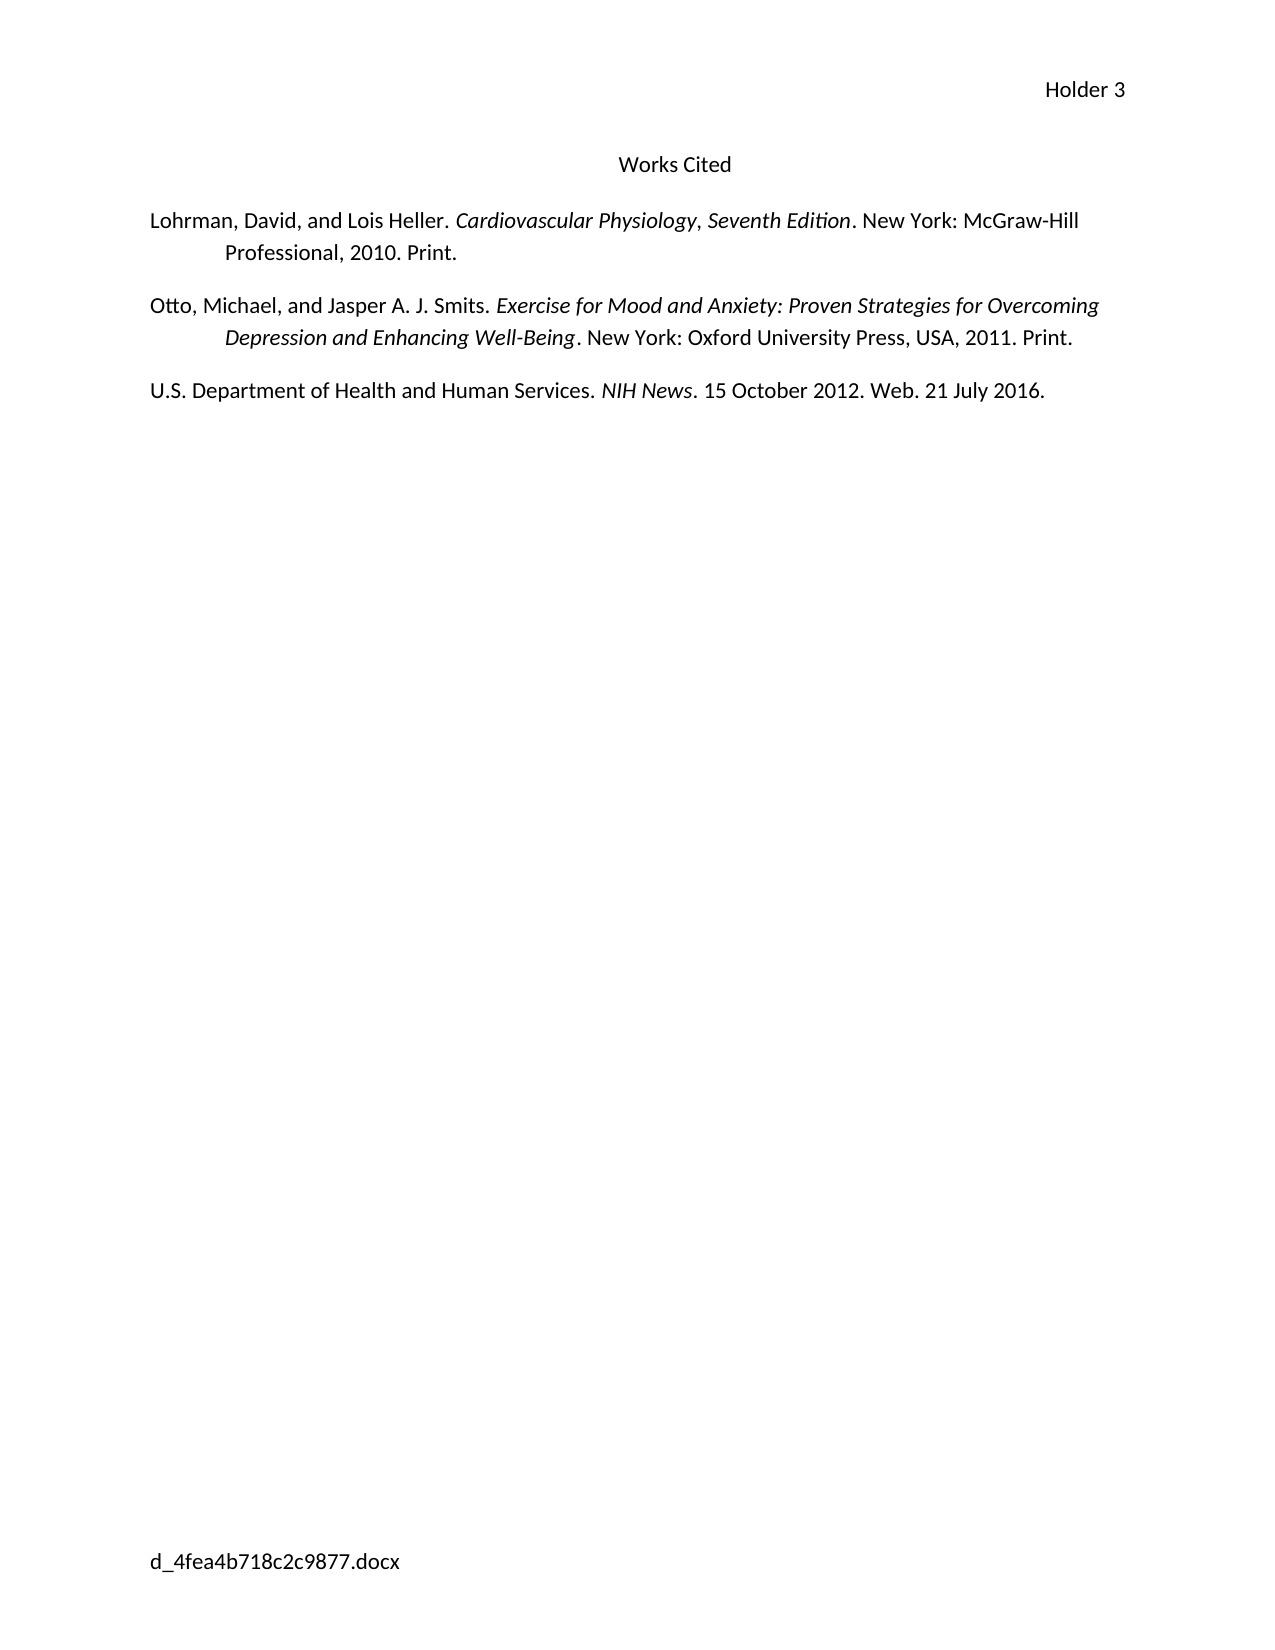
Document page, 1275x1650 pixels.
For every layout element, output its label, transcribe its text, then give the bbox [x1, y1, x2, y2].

text Works Cited [150, 150, 1125, 178]
text Otto, Michael, and Jasper A. J. Smits. Exercise for Mood and Anxiety: Proven Strategies for Overcoming Depression and Enhancing Well-Being. New York: Oxford University Press, USA, 2011. Print. [150, 291, 1125, 351]
text U.S. Department of Health and Human Services. NIH News. 15 October 2012. Web. 21 July 2016. [150, 376, 1125, 404]
text Lohrman, David, and Lois Heller. Cardiovascular Physiology, Seventh Edition. New York: McGraw-Hill Professional, 2010. Print. [150, 206, 1125, 266]
